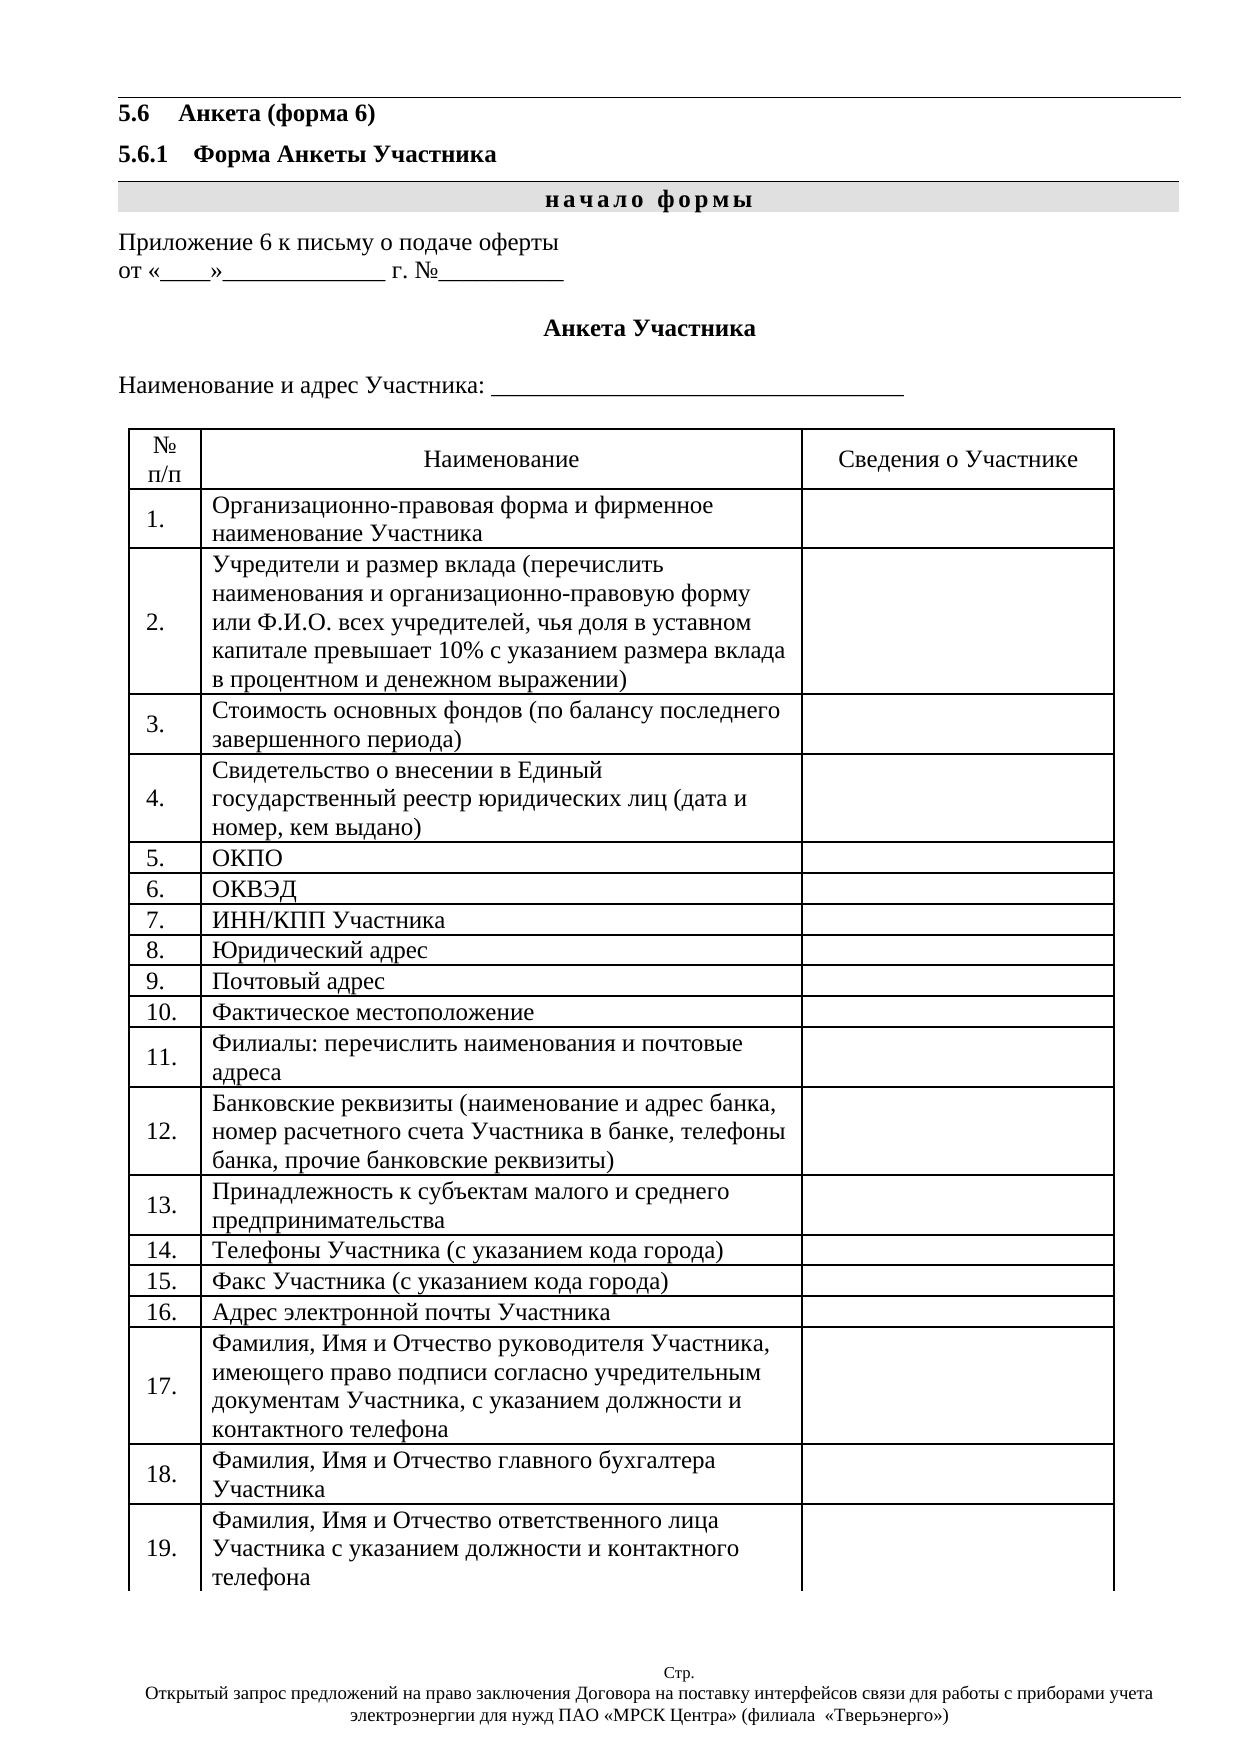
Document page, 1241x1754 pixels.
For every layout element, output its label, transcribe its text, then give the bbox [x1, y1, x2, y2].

table_cell Свидетельство о внесении в Единый государственный реестр юридических лиц (дата и номер, кем выдано) [202, 755, 801, 841]
subtitle Анкета (форма 6) [118, 98, 1181, 127]
table_cell Юридический адрес [202, 936, 801, 964]
table_cell [803, 549, 1113, 693]
table_header Наименование [202, 430, 801, 488]
table_cell [803, 1297, 1113, 1326]
table_cell [803, 1266, 1113, 1295]
table_cell [130, 966, 200, 995]
table_cell Организационно-правовая форма и фирменное наименование Участника [202, 490, 801, 547]
table_cell [803, 874, 1113, 903]
text Анкета Участника [118, 313, 1181, 342]
table_cell Почтовый адрес [202, 966, 801, 995]
table_cell [130, 905, 200, 933]
table_cell [130, 1266, 200, 1295]
table_cell [130, 695, 200, 753]
table_cell [130, 874, 200, 903]
table_cell [130, 1236, 200, 1264]
table_cell [130, 1505, 200, 1591]
table_cell [130, 549, 200, 693]
table_cell [803, 1088, 1113, 1174]
table_cell ИНН/КПП Участника [202, 905, 801, 933]
table_cell Фактическое местоположение [202, 997, 801, 1026]
subtitle Форма Анкеты Участника [118, 139, 1181, 168]
table_cell [803, 755, 1113, 841]
table_cell [803, 843, 1113, 872]
table_cell [130, 1445, 200, 1503]
table_cell [803, 1445, 1113, 1503]
table_cell Фамилия, Имя и Отчество ответственного лица Участника с указанием должности и контактного телефона [202, 1505, 801, 1591]
table_cell [803, 997, 1113, 1026]
table_cell Фамилия, Имя и Отчество руководителя Участника, имеющего право подписи согласно учредительным документам Участника, с указанием должности и контактного телефона [202, 1328, 801, 1443]
table_cell Телефоны Участника (с указанием кода города) [202, 1236, 801, 1264]
text начало формы [118, 182, 1179, 212]
table_cell [803, 905, 1113, 933]
table_cell [130, 1328, 200, 1443]
table_cell [130, 1088, 200, 1174]
table_cell [130, 997, 200, 1026]
table_cell [803, 1028, 1113, 1086]
table_cell [803, 695, 1113, 753]
table_cell Адрес электронной почты Участника [202, 1297, 801, 1326]
table_cell [130, 1028, 200, 1086]
table_cell [130, 1297, 200, 1326]
text Наименование и адрес Участника: _________________________________ [118, 371, 1181, 399]
table_cell Банковские реквизиты (наименование и адрес банка, номер расчетного счета Участника в банке, телефоны банка, прочие банковские реквизиты) [202, 1088, 801, 1174]
table_cell [130, 936, 200, 964]
table_cell ОКВЭД [202, 874, 801, 903]
table_cell [803, 1328, 1113, 1443]
table_cell [130, 843, 200, 872]
table_cell Учредители и размер вклада (перечислить наименования и организационно-правовую форму или Ф.И.О. всех учредителей, чья доля в уставном капитале превышает 10% с указанием размера вклада в процентном и денежном выражении) [202, 549, 801, 693]
table_cell Принадлежность к субъектам малого и среднего предпринимательства [202, 1176, 801, 1233]
table_cell [803, 936, 1113, 964]
table_cell Филиалы: перечислить наименования и почтовые адреса [202, 1028, 801, 1086]
table_cell [803, 966, 1113, 995]
table_cell Стоимость основных фондов (по балансу последнего завершенного периода) [202, 695, 801, 753]
table_cell Факс Участника (с указанием кода города) [202, 1266, 801, 1295]
table_cell [803, 1505, 1113, 1591]
table_cell Фамилия, Имя и Отчество главного бухгалтера Участника [202, 1445, 801, 1503]
table_cell ОКПО [202, 843, 801, 872]
table_cell [803, 1236, 1113, 1264]
table_cell [130, 1176, 200, 1233]
table_cell [803, 1176, 1113, 1233]
table_cell [130, 490, 200, 547]
table_cell [803, 490, 1113, 547]
text Приложение 6 к письму о подаче оферты от «____»_____________ г. №__________ [118, 227, 1181, 284]
table_cell [130, 755, 200, 841]
table_header Сведения о Участнике [803, 430, 1113, 488]
table_header № п/п [130, 430, 200, 488]
